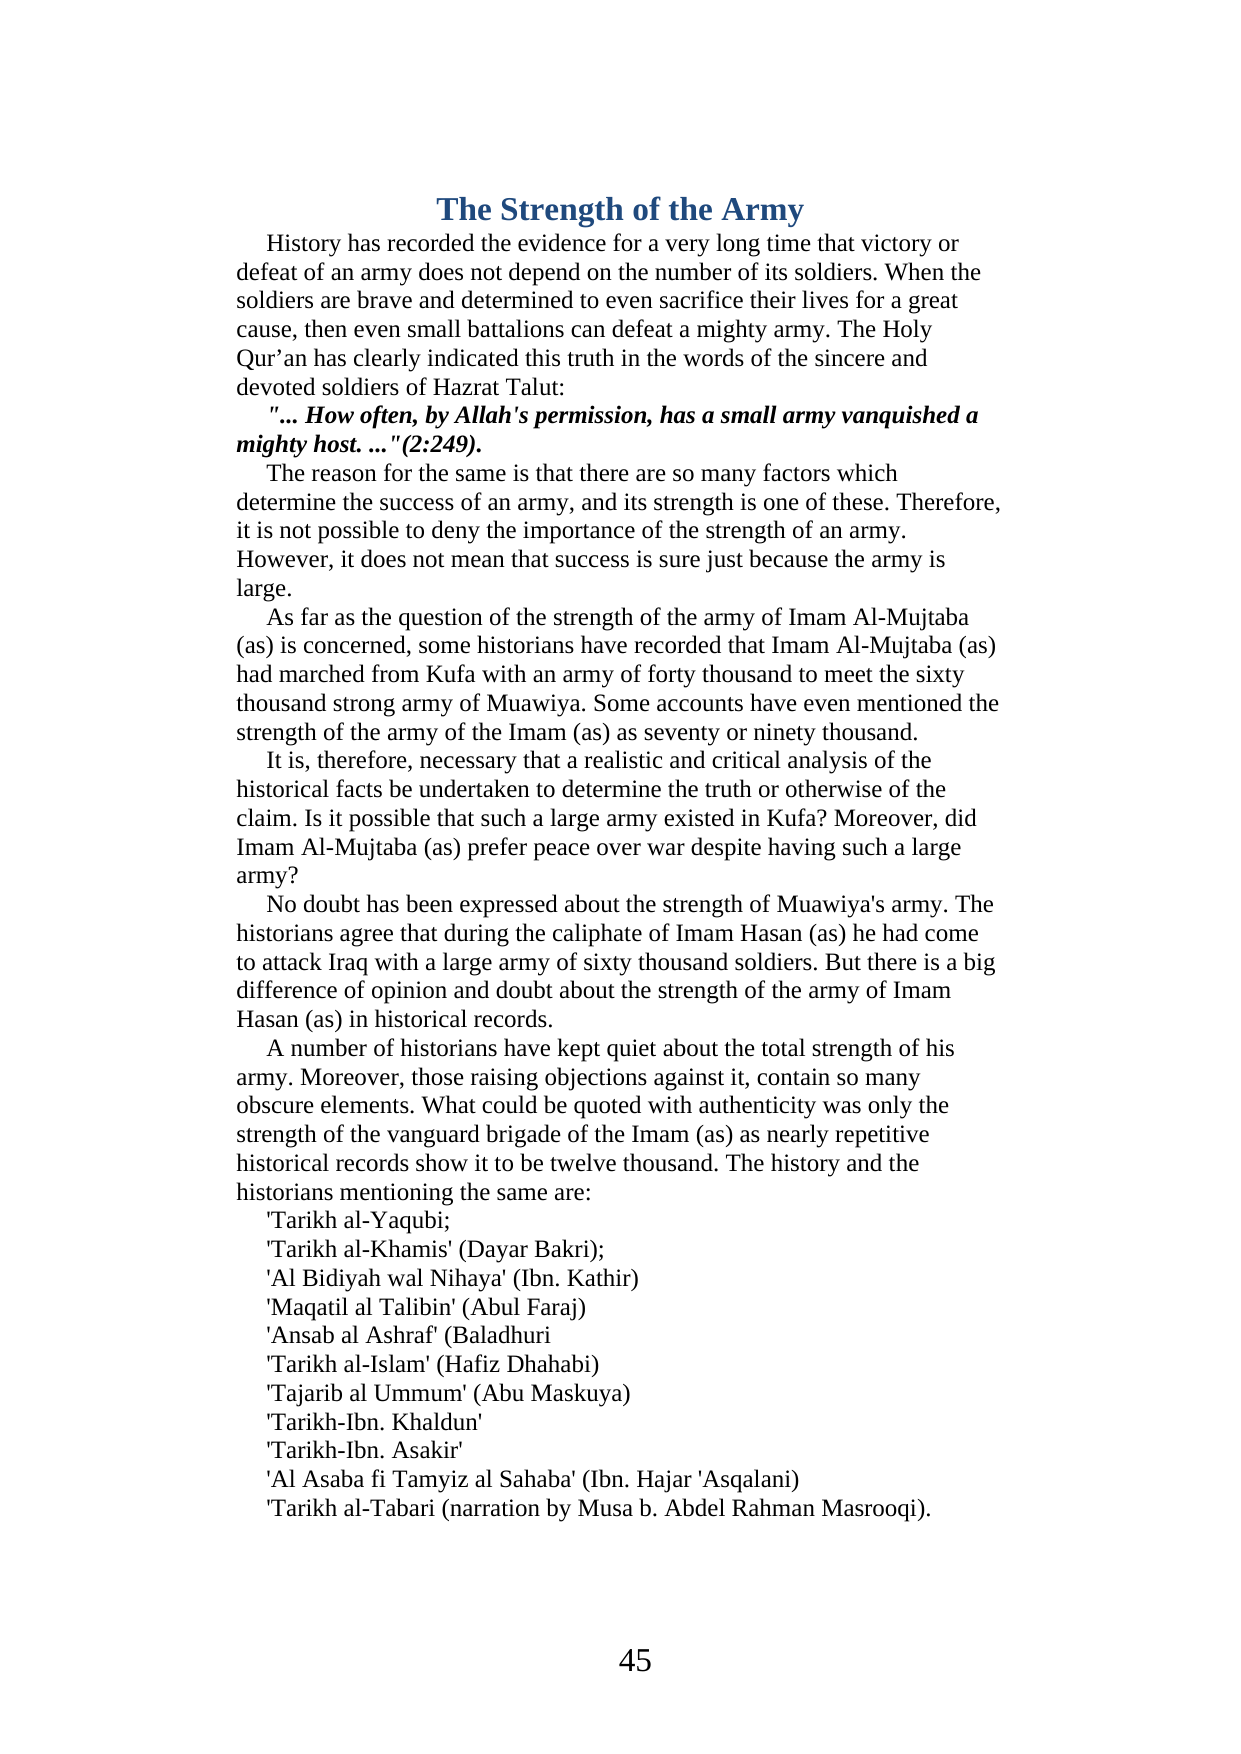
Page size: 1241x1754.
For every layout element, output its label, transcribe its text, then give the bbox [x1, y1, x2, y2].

text No doubt has been expressed about the strength of Muawiya's army. The historians agree that during the caliphate of Imam Hasan (as) he had come to attack Iraq with a large army of sixty thousand soldiers. But there is a big difference of opinion and doubt about the strength of the army of Imam Hasan (as) in historical records. [236, 889, 1004, 1033]
text 'Tarikh al-Tabari (narration by Musa b. Abdel Rahman Masrooqi). [236, 1493, 1004, 1522]
text 'Maqatil al Talibin' (Abul Faraj) [236, 1292, 1004, 1321]
subtitle The Strength of the Army [236, 190, 1004, 228]
text 'Tajarib al Ummum' (Abu Maskuya) [236, 1378, 1004, 1407]
text A number of historians have kept quiet about the total strength of his army. Moreover, those raising objections against it, contain so many obscure elements. What could be quoted with authenticity was only the strength of the vanguard brigade of the Imam (as) as nearly repetitive historical records show it to be twelve thousand. The history and the historians mentioning the same are: [236, 1033, 1004, 1206]
text 'Ansab al Ashraf' (Baladhuri [236, 1321, 1004, 1349]
text 'Tarikh-Ibn. Asakir' [236, 1436, 1004, 1464]
text 'Al Bidiyah wal Nihaya' (Ibn. Kathir) [236, 1263, 1004, 1292]
text 'Tarikh al-Islam' (Hafiz Dhahabi) [236, 1349, 1004, 1378]
text 'Tarikh al-Yaqubi; [236, 1206, 1004, 1234]
text 'Al Asaba fi Tamyiz al Sahaba' (Ibn. Hajar 'Asqalani) [236, 1464, 1004, 1493]
text 'Tarikh-Ibn. Khaldun' [236, 1407, 1004, 1436]
text History has recorded the evidence for a very long time that victory or defeat of an army does not depend on the number of its soldiers. When the soldiers are brave and determined to even sacrifice their lives for a great cause, then even small battalions can defeat a mighty army. The Holy Qur’an has clearly indicated this truth in the words of the sincere and devoted soldiers of Hazrat Talut: [236, 228, 1004, 401]
text The reason for the same is that there are so many factors which determine the success of an army, and its strength is one of these. Therefore, it is not possible to deny the importance of the strength of an army. However, it does not mean that success is sure just because the army is large. [236, 458, 1004, 602]
text 'Tarikh al-Khamis' (Dayar Bakri); [236, 1234, 1004, 1263]
text As far as the question of the strength of the army of Imam Al-Mujtaba (as) is concerned, some historians have recorded that Imam Al-Mujtaba (as) had marched from Kufa with an army of forty thousand to meet the sixty thousand strong army of Muawiya. Some accounts have even mentioned the strength of the army of the Imam (as) as seventy or ninety thousand. [236, 602, 1004, 746]
text It is, therefore, necessary that a realistic and critical analysis of the historical facts be undertaken to determine the truth or otherwise of the claim. Is it possible that such a large army existed in Kufa? Moreover, did Imam Al-Mujtaba (as) prefer peace over war despite having such a large army? [236, 746, 1004, 889]
text "... How often, by Allah's permission, has a small army vanquished a mighty host. ..."(2:249). [236, 401, 1004, 458]
